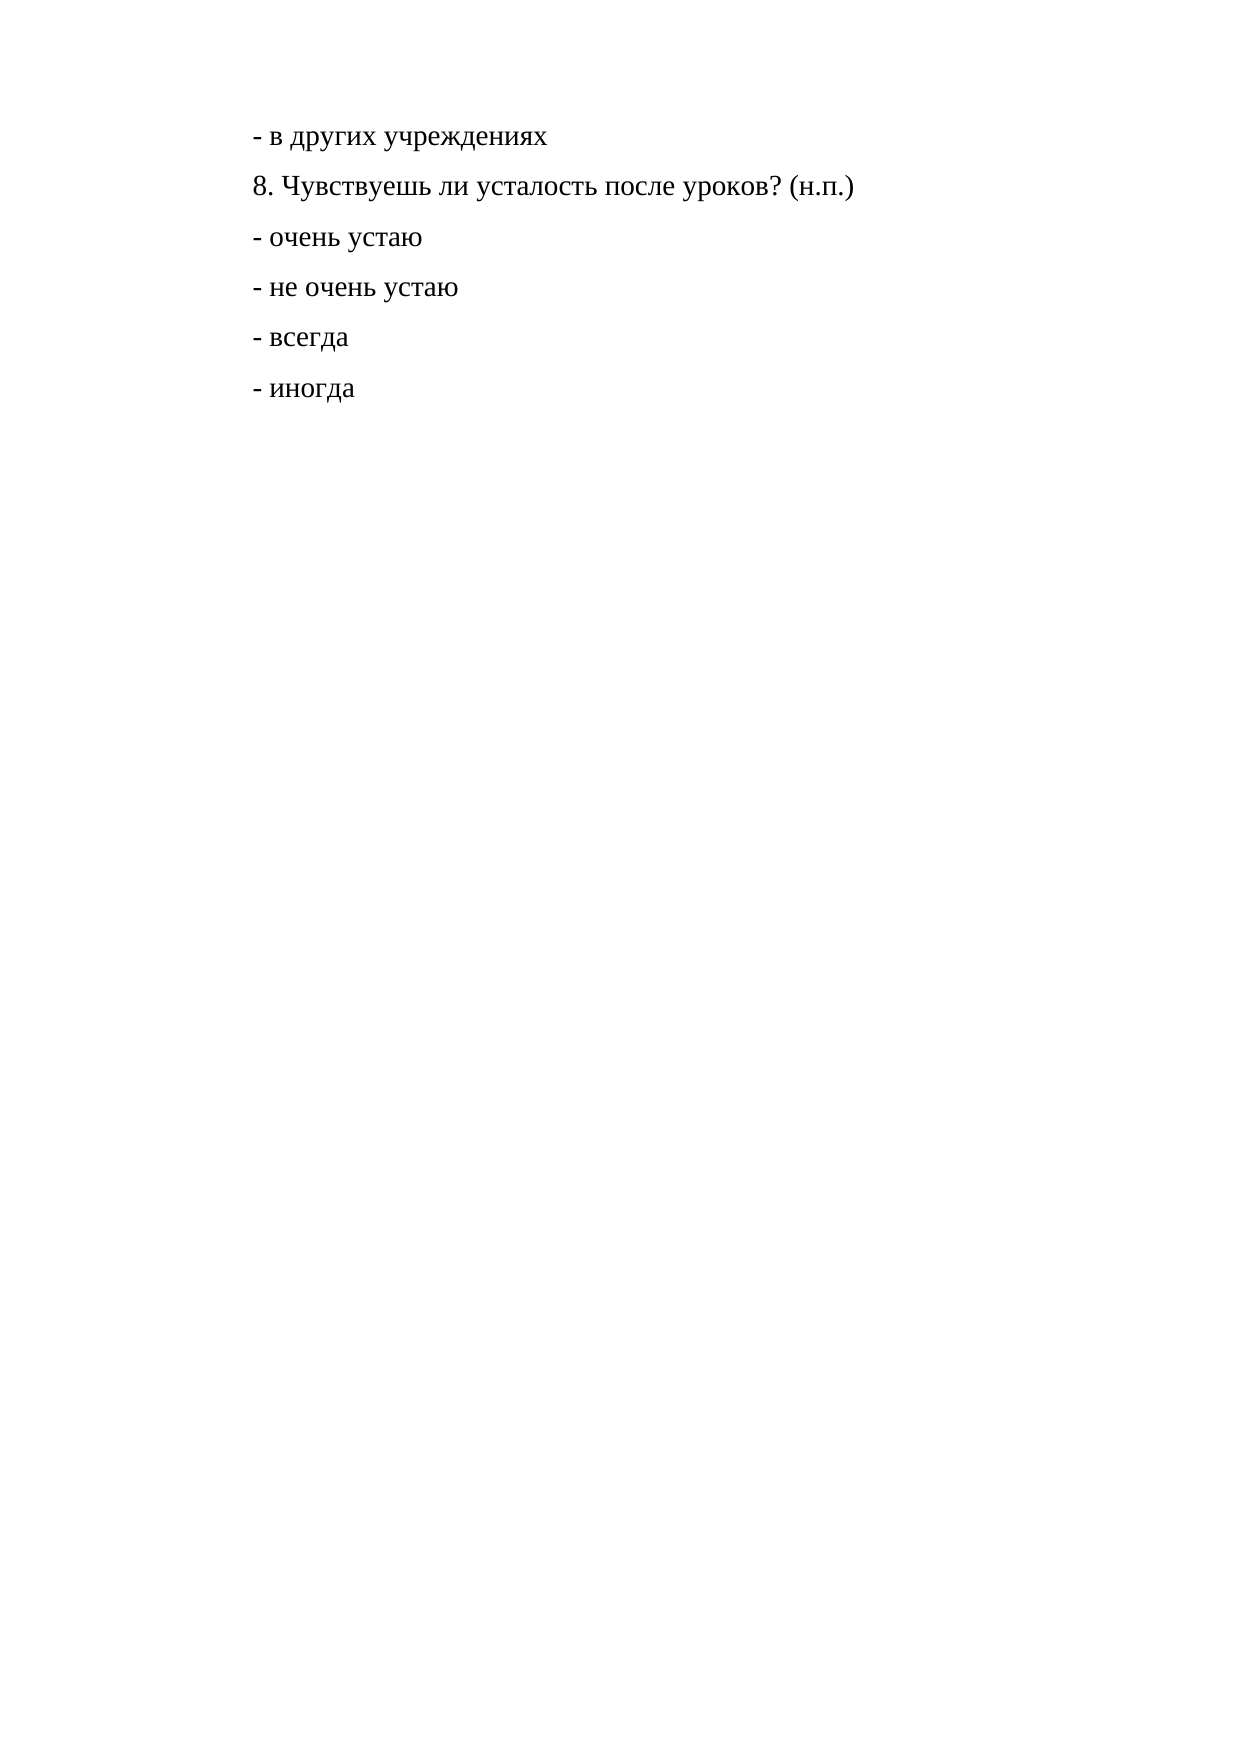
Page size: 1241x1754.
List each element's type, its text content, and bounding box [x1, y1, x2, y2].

text 8. Чувствуешь ли усталость после уроков? (н.п.) [177, 168, 1152, 202]
text - очень устаю [177, 219, 1152, 252]
text - в других учреждениях [177, 118, 1152, 152]
text - всегда [177, 319, 1152, 353]
text - не очень устаю [177, 269, 1152, 303]
text - иногда [177, 370, 1152, 403]
